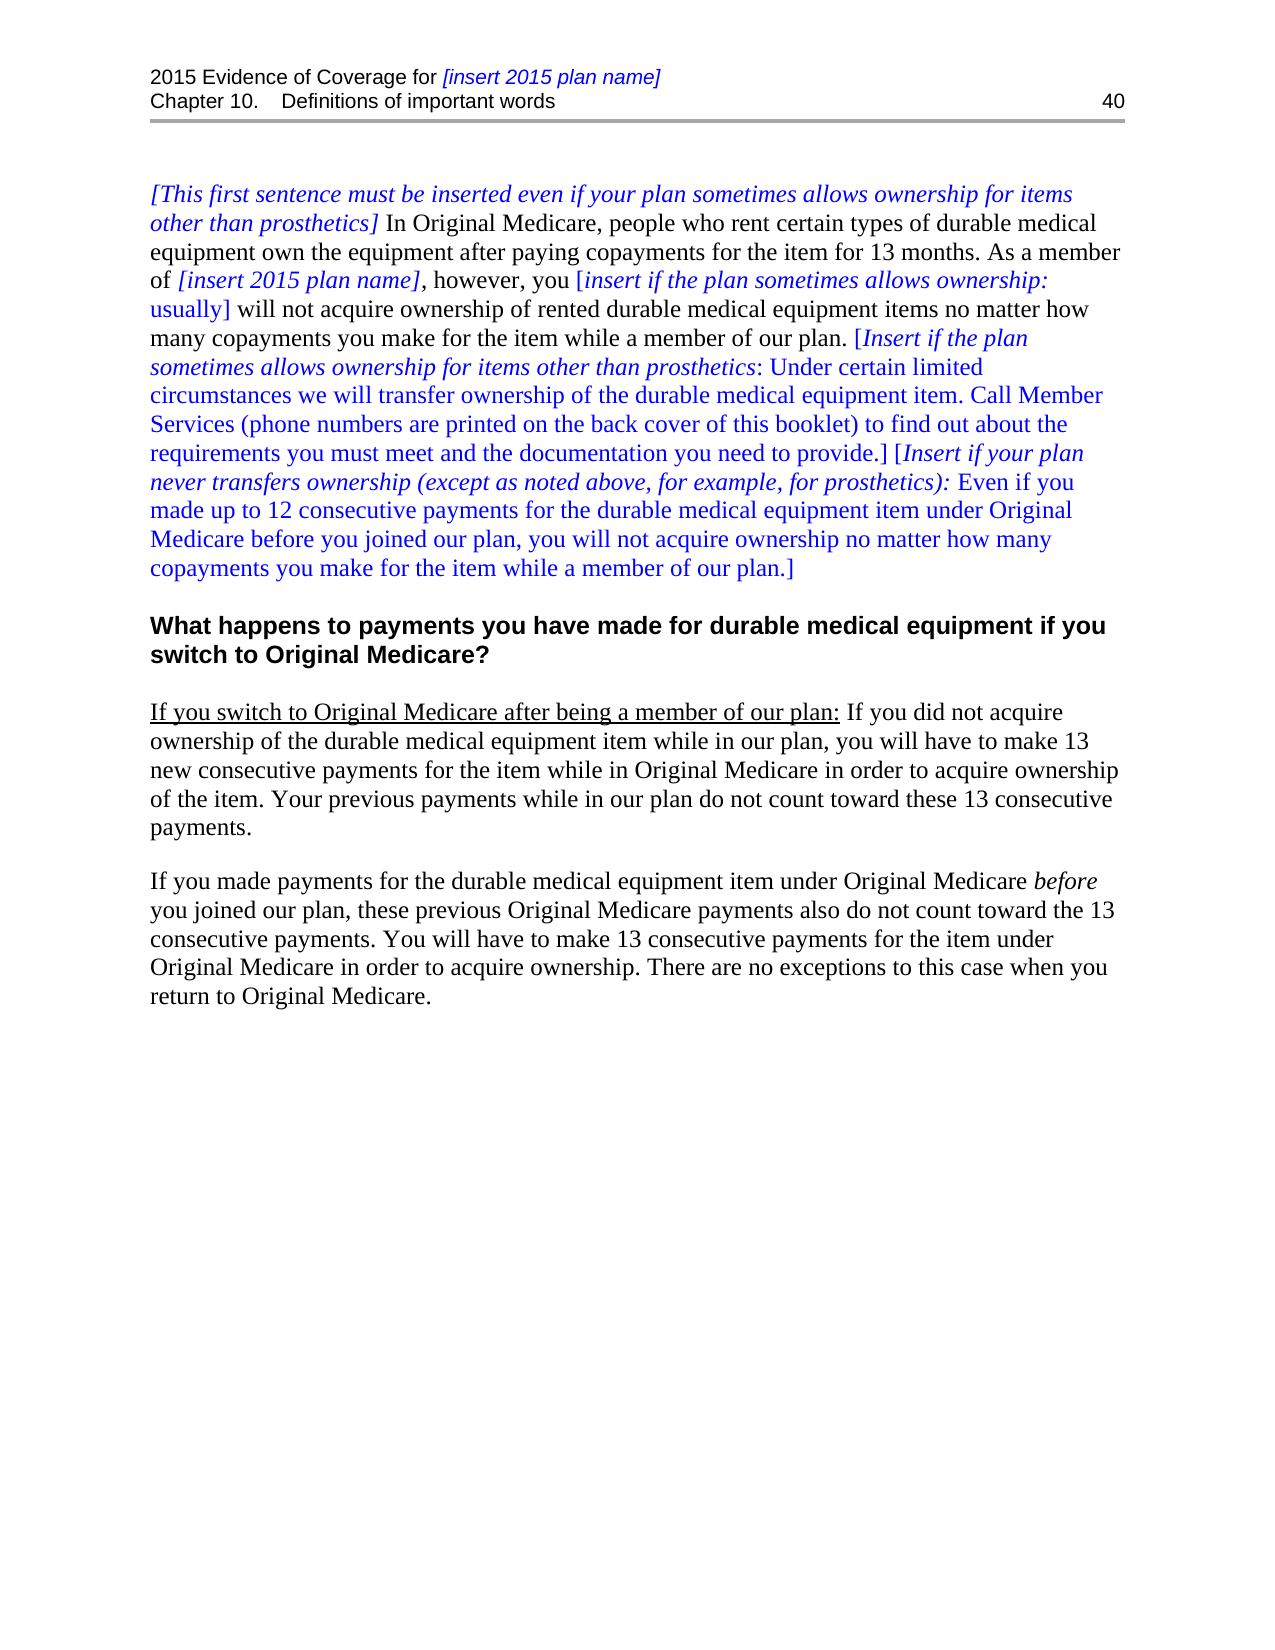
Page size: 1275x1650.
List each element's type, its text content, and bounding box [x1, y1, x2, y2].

text If you made payments for the durable medical equipment item under Original Medicare before you joined our plan, these previous Original Medicare payments also do not count toward the 13 consecutive payments. You will have to make 13 consecutive payments for the item under Original Medicare in order to acquire ownership. There are no exceptions to this case when you return to Original Medicare. [150, 866, 1125, 1010]
text If you switch to Original Medicare after being a member of our plan: If you did not acquire ownership of the durable medical equipment item while in our plan, you will have to make 13 new consecutive payments for the item while in Original Medicare in order to acquire ownership of the item. Your previous payments while in our plan do not count toward these 13 consecutive payments. [150, 697, 1125, 841]
text [This first sentence must be inserted even if your plan sometimes allows ownership for items other than prosthetics] In Original Medicare, people who rent certain types of durable medical equipment own the equipment after paying copayments for the item for 13 months. As a member of [insert 2015 plan name], however, you [insert if the plan sometimes allows ownership: usually] will not acquire ownership of rented durable medical equipment items no matter how many copayments you make for the item while a member of our plan. [Insert if the plan sometimes allows ownership for items other than prosthetics: Under certain limited circumstances we will transfer ownership of the durable medical equipment item. Call Member Services (phone numbers are printed on the back cover of this booklet) to find out about the requirements you must meet and the documentation you need to provide.] [Insert if your plan never transfers ownership (except as noted above, for example, for prosthetics): Even if you made up to 12 consecutive payments for the durable medical equipment item under Original Medicare before you joined our plan, you will not acquire ownership no matter how many copayments you make for the item while a member of our plan.] [150, 179, 1125, 582]
subtitle What happens to payments you have made for durable medical equipment if you switch to Original Medicare? [150, 611, 1125, 668]
